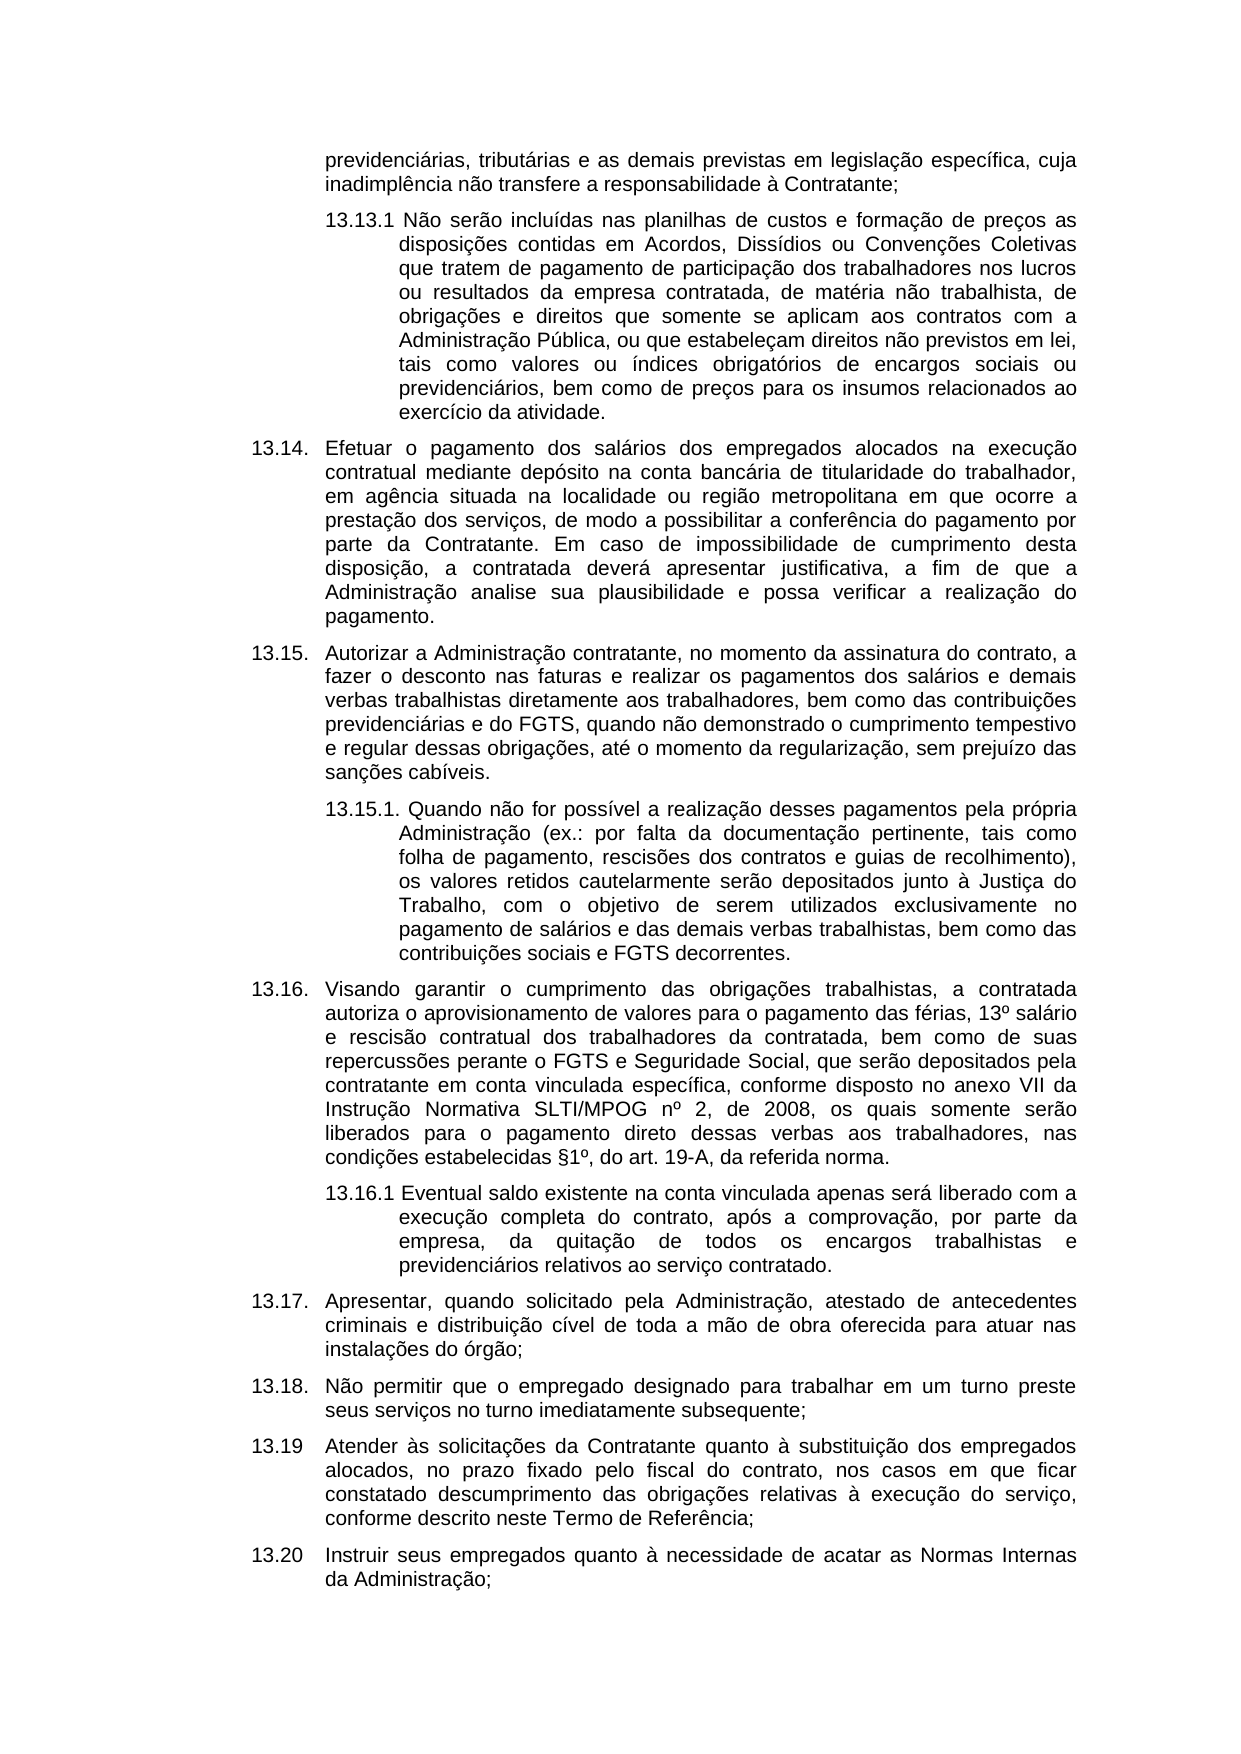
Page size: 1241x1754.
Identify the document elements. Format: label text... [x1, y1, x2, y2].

text 13.17. Apresentar, quando solicitado pela Administração, atestado de antecedentes criminais e distribuição cível de toda a mão de obra oferecida para atuar nas instalações do órgão; [251, 1289, 1078, 1361]
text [251, 148, 1078, 196]
text 13.20 Instruir seus empregados quanto à necessidade de acatar as Normas Internas da Administração; [251, 1542, 1078, 1590]
text 13.14. Efetuar o pagamento dos salários dos empregados alocados na execução contratual mediante depósito na conta bancária de titularidade do trabalhador, em agência situada na localidade ou região metropolitana em que ocorre a prestação dos serviços, de modo a possibilitar a conferência do pagamento por parte da Contratante. Em caso de impossibilidade de cumprimento desta disposição, a contratada deverá apresentar justificativa, a fim de que a Administração analise sua plausibilidade e possa verificar a realização do pagamento. [251, 436, 1078, 628]
text 13.15. Autorizar a Administração contratante, no momento da assinatura do contrato, a fazer o desconto nas faturas e realizar os pagamentos dos salários e demais verbas trabalhistas diretamente aos trabalhadores, bem como das contribuições previdenciárias e do FGTS, quando não demonstrado o cumprimento tempestivo e regular dessas obrigações, até o momento da regularização, sem prejuízo das sanções cabíveis. [251, 640, 1078, 784]
text 13.19 Atender às solicitações da Contratante quanto à substituição dos empregados alocados, no prazo fixado pelo fiscal do contrato, nos casos em que ficar constatado descumprimento das obrigações relativas à execução do serviço, conforme descrito neste Termo de Referência; [251, 1434, 1078, 1530]
text 13.18. Não permitir que o empregado designado para trabalhar em um turno preste seus serviços no turno imediatamente subsequente; [251, 1374, 1078, 1422]
text 13.16. Visando garantir o cumprimento das obrigações trabalhistas, a contratada autoriza o aprovisionamento de valores para o pagamento das férias, 13º salário e rescisão contratual dos trabalhadores da contratada, bem como de suas repercussões perante o FGTS e Seguridade Social, que serão depositados pela contratante em conta vinculada específica, conforme disposto no anexo VII da Instrução Normativa SLTI/MPOG nº 2, de 2008, os quais somente serão liberados para o pagamento direto dessas verbas aos trabalhadores, nas condições estabelecidas §1º, do art. 19-A, da referida norma. [251, 977, 1078, 1168]
text 13.15.1. Quando não for possível a realização desses pagamentos pela própria Administração (ex.: por falta da documentação pertinente, tais como folha de pagamento, rescisões dos contratos e guias de recolhimento), os valores retidos cautelarmente serão depositados junto à Justiça do Trabalho, com o objetivo de serem utilizados exclusivamente no pagamento de salários e das demais verbas trabalhistas, bem como das contribuições sociais e FGTS decorrentes. [325, 797, 1078, 964]
text 13.16.1 Eventual saldo existente na conta vinculada apenas será liberado com a execução completa do contrato, após a comprovação, por parte da empresa, da quitação de todos os encargos trabalhistas e previdenciários relativos ao serviço contratado. [325, 1181, 1078, 1277]
text 13.13.1 Não serão incluídas nas planilhas de custos e formação de preços as disposições contidas em Acordos, Dissídios ou Convenções Coletivas que tratem de pagamento de participação dos trabalhadores nos lucros ou resultados da empresa contratada, de matéria não trabalhista, de obrigações e direitos que somente se aplicam aos contratos com a Administração Pública, ou que estabeleçam direitos não previstos em lei, tais como valores ou índices obrigatórios de encargos sociais ou previdenciários, bem como de preços para os insumos relacionados ao exercício da atividade. [325, 208, 1078, 424]
